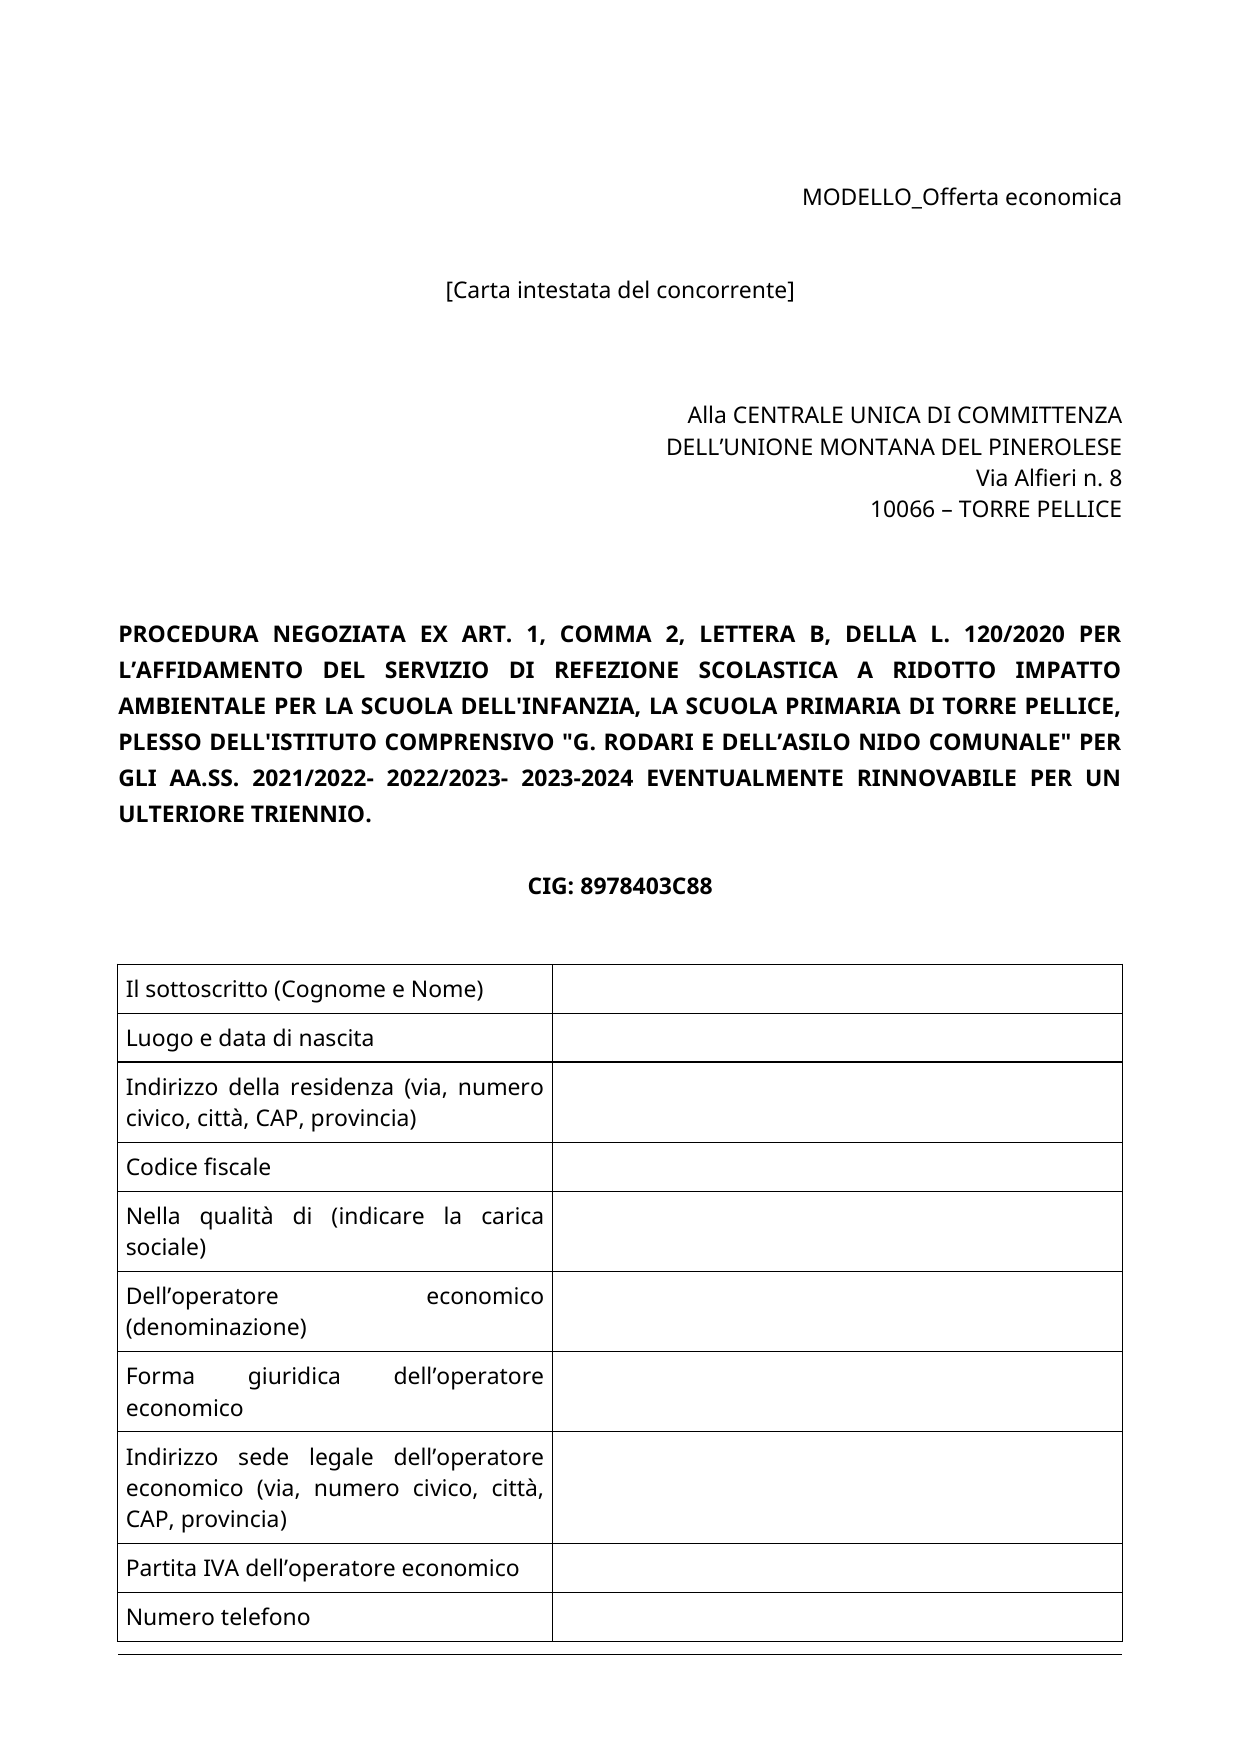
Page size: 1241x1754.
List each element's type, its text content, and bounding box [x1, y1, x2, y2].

table_cell [553, 1014, 1122, 1061]
text MODELLO_Offerta economica [118, 181, 1122, 212]
table_cell [553, 1432, 1122, 1543]
table_cell [553, 1143, 1122, 1191]
text [Carta intestata del concorrente] [118, 274, 1122, 306]
table_cell [553, 1272, 1122, 1351]
table_cell Nella qualità di (indicare la carica sociale) [118, 1192, 552, 1271]
table_cell Dell’operatore economico (denominazione) [118, 1272, 552, 1351]
text PROCEDURA NEGOZIATA EX ART. 1, COMMA 2, LETTERA B, DELLA L. 120/2020 PER L’AFFIDAMENTO DEL SERVIZIO DI REFEZIONE SCOLASTICA A RIDOTTO IMPATTO AMBIENTALE PER LA SCUOLA DELL'INFANZIA, LA SCUOLA PRIMARIA DI TORRE PELLICE, PLESSO DELL'ISTITUTO COMPRENSIVO "G. RODARI E DELL’ASILO NIDO COMUNALE" PER GLI AA.SS. 2021/2022- 2022/2023- 2023-2024 EVENTUALMENTE RINNOVABILE PER UN ULTERIORE TRIENNIO. [118, 618, 1122, 829]
table_header [553, 965, 1122, 1012]
table_cell Partita IVA dell’operatore economico [118, 1544, 552, 1592]
text 10066 – TORRE PELLICE [118, 493, 1122, 524]
text CIG: 8978403C88 [118, 870, 1122, 901]
table_cell [553, 1192, 1122, 1271]
table_cell Codice fiscale [118, 1143, 552, 1191]
table_cell Indirizzo della residenza (via, numero civico, città, CAP, provincia) [118, 1063, 552, 1142]
table_cell [553, 1352, 1122, 1431]
text DELL’UNIONE MONTANA DEL PINEROLESE [118, 431, 1122, 462]
table_cell [553, 1593, 1122, 1641]
text Via Alfieri n. 8 [118, 462, 1122, 493]
table_cell Luogo e data di nascita [118, 1014, 552, 1061]
table_cell [553, 1544, 1122, 1592]
table_cell Indirizzo sede legale dell’operatore economico (via, numero civico, città, CAP, provincia) [118, 1432, 552, 1543]
table_cell [553, 1063, 1122, 1142]
table_header Il sottoscritto (Cognome e Nome) [118, 965, 552, 1012]
table_cell Forma giuridica dell’operatore economico [118, 1352, 552, 1431]
table_cell Numero telefono [118, 1593, 552, 1641]
text Alla CENTRALE UNICA DI COMMITTENZA [118, 399, 1122, 431]
